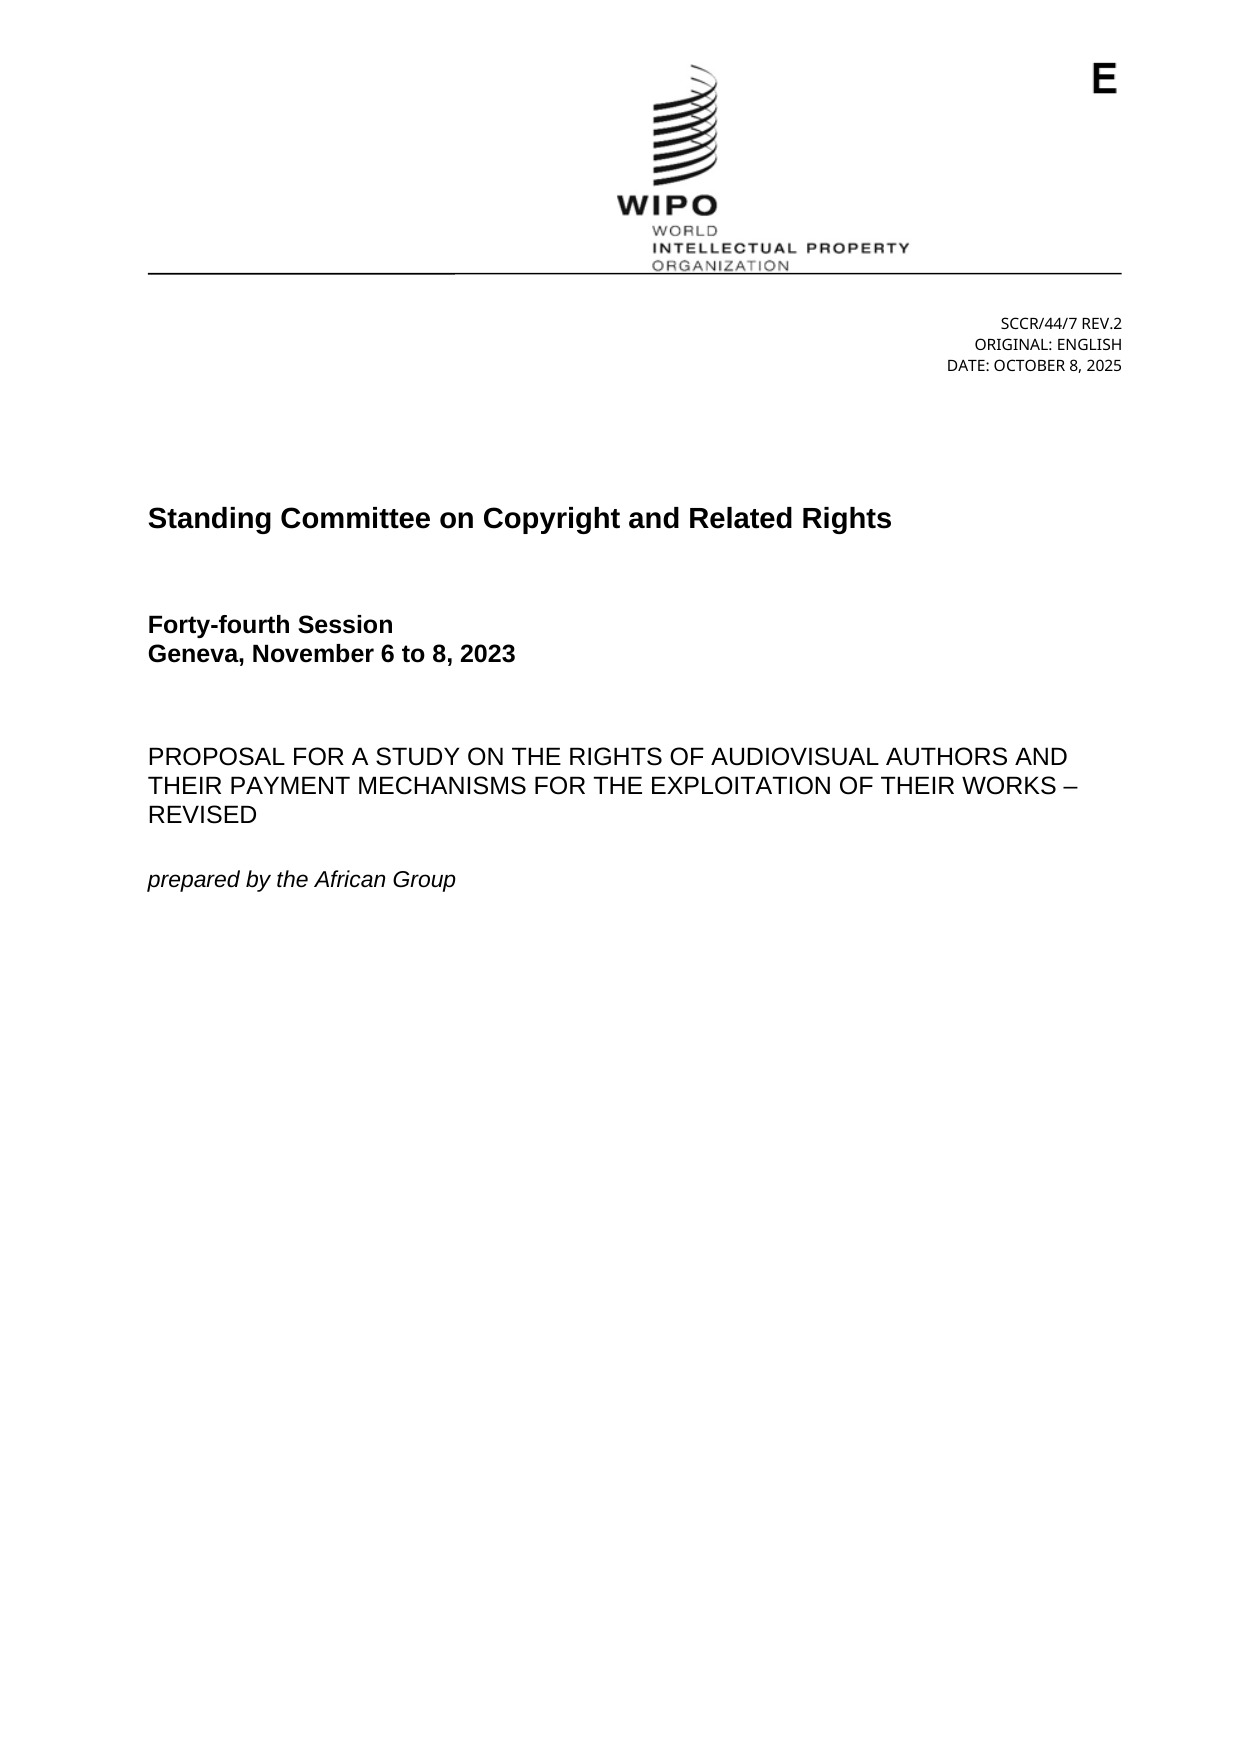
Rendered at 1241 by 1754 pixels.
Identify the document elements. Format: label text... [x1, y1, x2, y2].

text Geneva, November 6 to 8, 2023 [148, 638, 1122, 667]
text ORIGINAL: ENGLISH [148, 334, 1122, 355]
text prepared by the African Group [148, 866, 1122, 892]
text Standing Committee on Copyright and Related Rights [148, 501, 1122, 535]
text SCCR/44/7 Rev.2 [148, 312, 1122, 334]
picture [616, 59, 1123, 274]
text Forty-fourth Session [148, 610, 1122, 638]
text DATE: october 8, 2025 [148, 355, 1122, 376]
text PROPOSAL for a study on the rights of audiovisual authors and their PAYMENT MECHANISMS for the exploitation of their works – REVISED [148, 742, 1122, 828]
